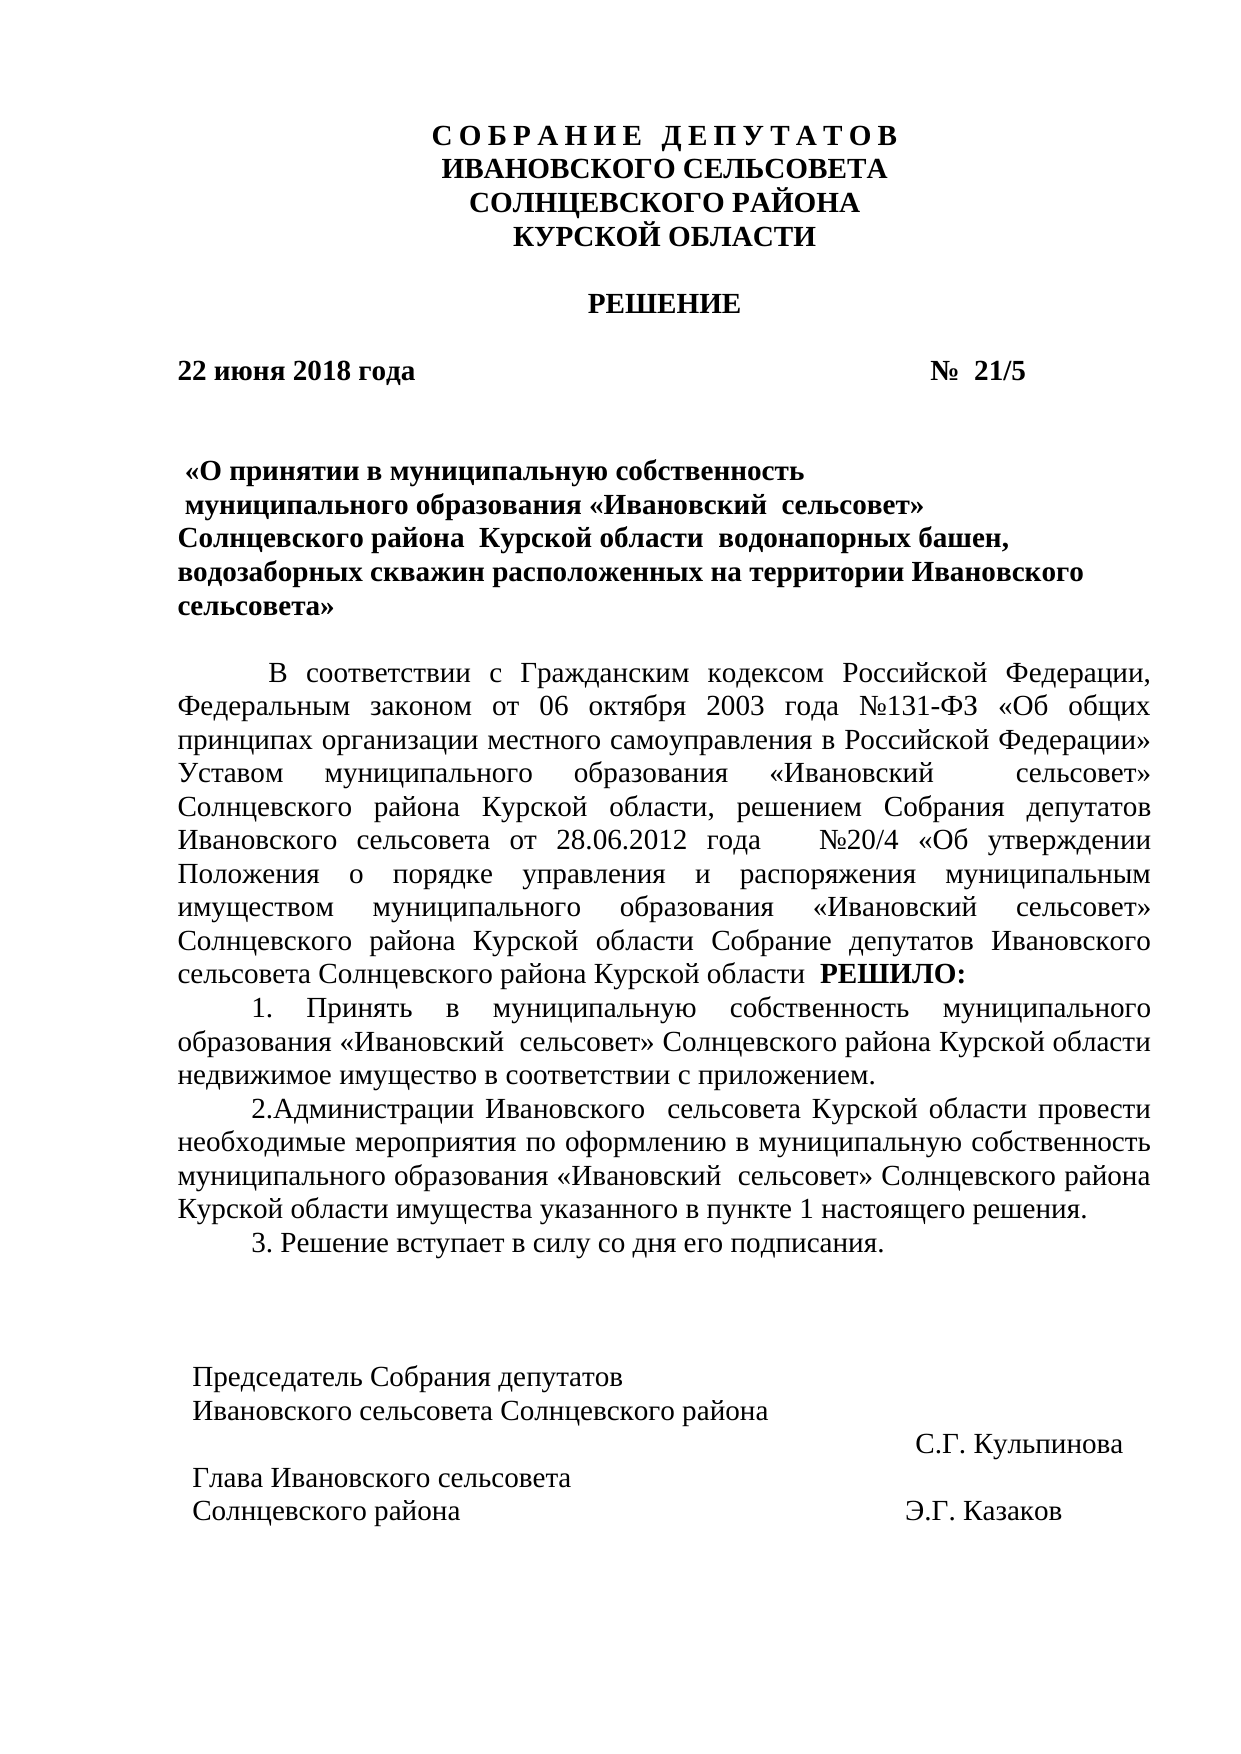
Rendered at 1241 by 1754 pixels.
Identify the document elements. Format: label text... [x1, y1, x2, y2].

text КУРСКОЙ ОБЛАСТИ [177, 219, 1152, 252]
text муниципального образования «Ивановский сельсовет» [177, 487, 1152, 521]
text Глава Ивановского сельсовета [177, 1460, 1152, 1493]
text Ивановского сельсовета Солнцевского района [177, 1393, 1152, 1426]
text СОЛНЦЕВСКОГО РАЙОНА [177, 185, 1152, 219]
text ИВАНОВСКОГО СЕЛЬСОВЕТА [177, 152, 1152, 185]
text РЕШЕНИЕ [177, 286, 1152, 319]
text В соответствии с Гражданским кодексом Российской Федерации, Федеральным законом от 06 октября 2003 года №131-ФЗ «Об общих принципах организации местного самоуправления в Российской Федерации» Уставом муниципального образования «Ивановский сельсовет» Солнцевского района Курской области, решением Собрания депутатов Ивановского сельсовета от 28.06.2012 года №20/4 «Об утверждении Положения о порядке управления и распоряжения муниципальным имуществом муниципального образования «Ивановский сельсовет» Солнцевского района Курской области Собрание депутатов Ивановского сельсовета Солнцевского района Курской области РЕШИЛО: [177, 655, 1152, 990]
text СОБРАНИЕ ДЕПУТАТОВ [177, 118, 1152, 152]
text Председатель Собрания депутатов [177, 1359, 1152, 1393]
text Солнцевского района Э.Г. Казаков [177, 1493, 1152, 1527]
text С.Г. Кульпинова [177, 1426, 1152, 1460]
text 1. Принять в муниципальную собственность муниципального образования «Ивановский сельсовет» Солнцевского района Курской области недвижимое имущество в соответствии с приложением. [177, 990, 1152, 1091]
text 22 июня 2018 года № 21/5 [177, 353, 1152, 420]
text «О принятии в муниципальную собственность [177, 453, 1152, 487]
text 3. Решение вступает в силу со дня его подписания. [177, 1225, 1152, 1258]
text Солнцевского района Курской области водонапорных башен, водозаборных скважин расположенных на территории Ивановского сельсовета» [177, 521, 1152, 621]
text 2.Администрации Ивановского сельсовета Курской области провести необходимые мероприятия по оформлению в муниципальную собственность муниципального образования «Ивановский сельсовет» Солнцевского района Курской области имущества указанного в пункте 1 настоящего решения. [177, 1091, 1152, 1225]
